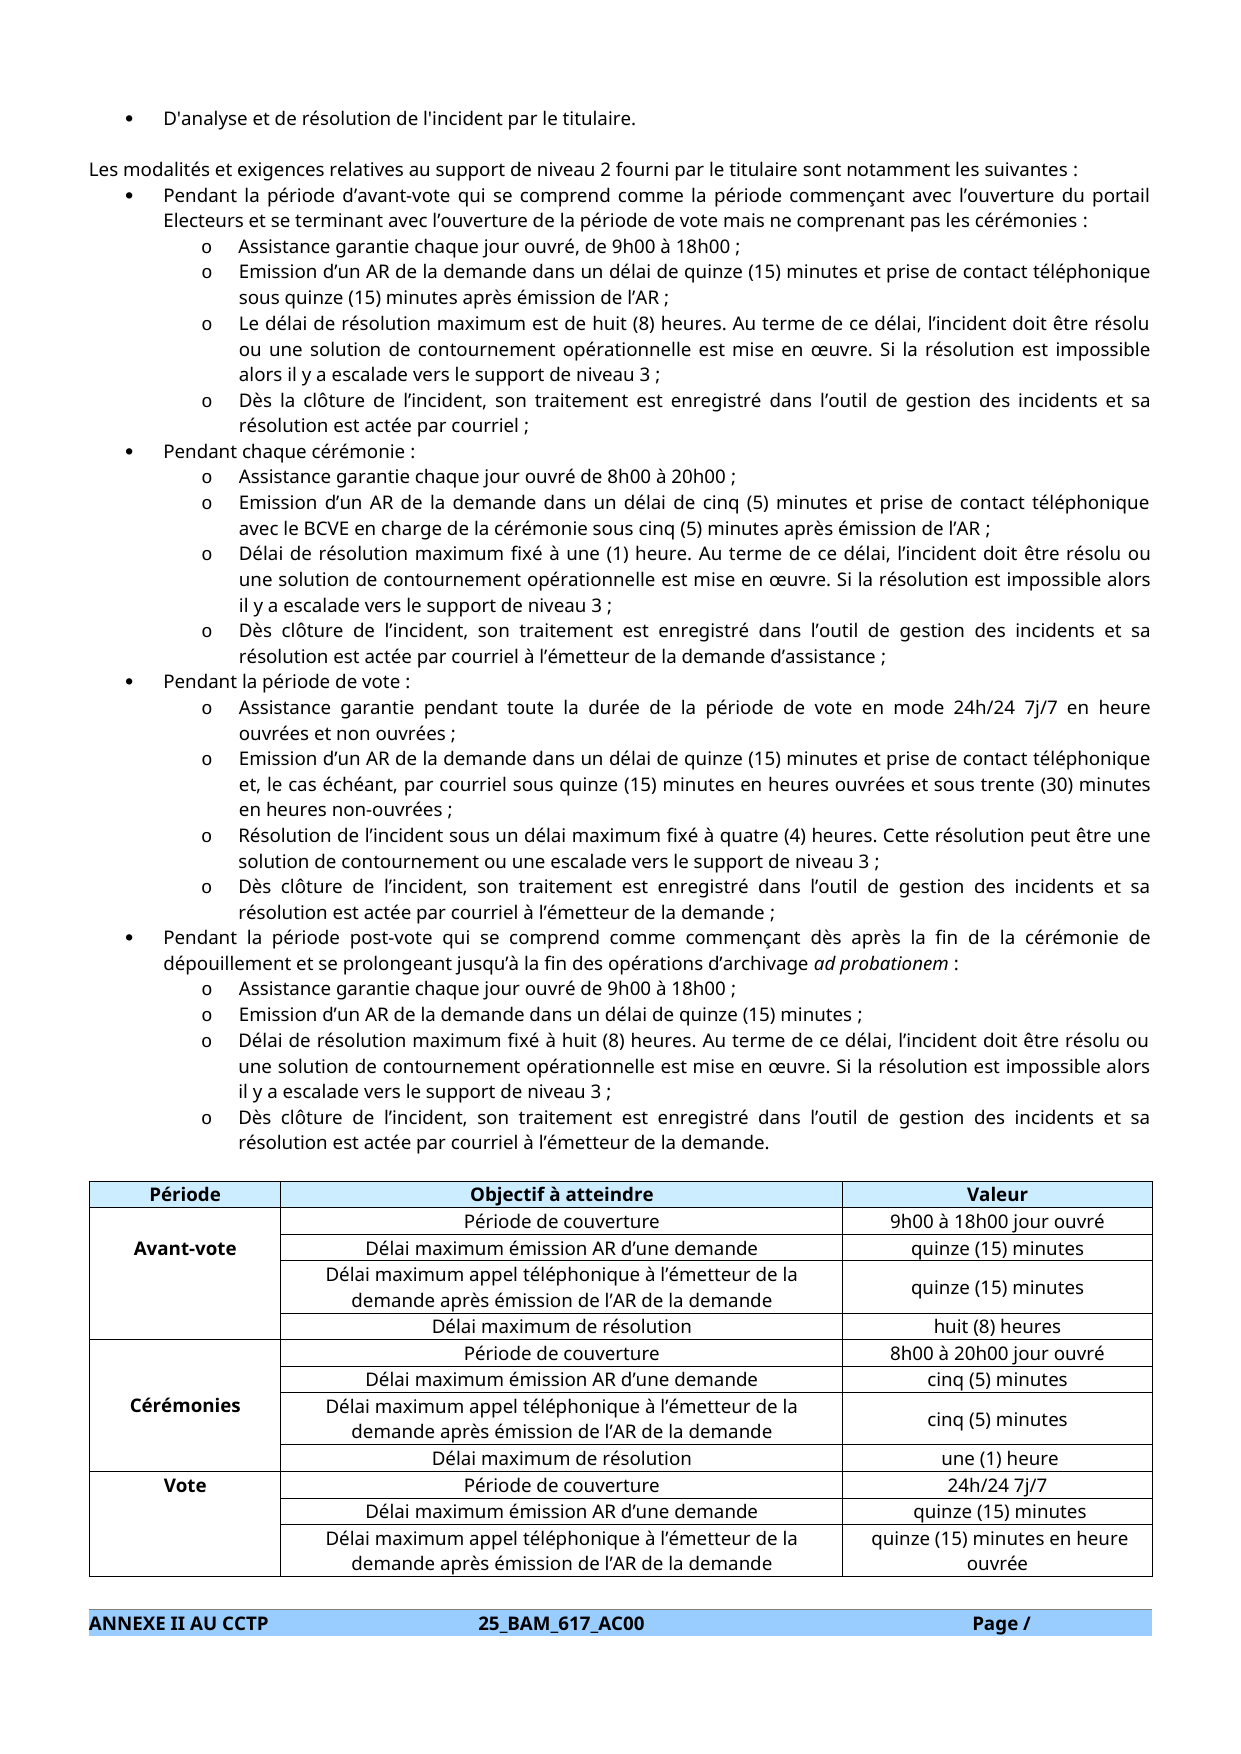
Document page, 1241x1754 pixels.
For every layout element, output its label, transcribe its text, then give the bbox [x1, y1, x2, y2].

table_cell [281, 1525, 842, 1576]
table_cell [843, 1525, 1152, 1576]
table_cell Période de couverture [281, 1340, 842, 1366]
table_cell quinze (15) minutes [843, 1499, 1152, 1524]
list Emission d’un AR de la demande dans un délai de quinze (15) minutes ; [201, 1001, 1152, 1027]
list Pendant la période d’avant-vote qui se comprend comme la période commençant avec l’ouverture du portail Electeurs et se terminant avec l’ouverture de la période de vote mais ne comprenant pas les cérémonies : [126, 182, 1152, 233]
table_header Valeur [843, 1182, 1152, 1207]
table_cell Avant-vote [90, 1208, 280, 1339]
list Assistance garantie chaque jour ouvré, de 9h00 à 18h00 ; [201, 233, 1152, 259]
table_cell Période de couverture [281, 1208, 842, 1234]
list Emission d’un AR de la demande dans un délai de cinq (5) minutes et prise de contact téléphonique avec le BCVE en charge de la cérémonie sous cinq (5) minutes après émission de l’AR ; [201, 489, 1152, 541]
table_cell Délai maximum émission AR d’une demande [281, 1367, 842, 1392]
table_cell cinq (5) minutes [843, 1367, 1152, 1392]
list Pendant la période post-vote qui se comprend comme commençant dès après la fin de la cérémonie de dépouillement et se prolongeant jusqu’à la fin des opérations d’archivage ad probationem : [126, 925, 1152, 976]
list Délai de résolution maximum fixé à huit (8) heures. Au terme de ce délai, l’incident doit être résolu ou une solution de contournement opérationnelle est mise en œuvre. Si la résolution est impossible alors il y a escalade vers le support de niveau 3 ; [201, 1027, 1152, 1104]
list Délai de résolution maximum fixé à une (1) heure. Au terme de ce délai, l’incident doit être résolu ou une solution de contournement opérationnelle est mise en œuvre. Si la résolution est impossible alors il y a escalade vers le support de niveau 3 ; [201, 541, 1152, 617]
list Pendant la période de vote : [126, 669, 1152, 694]
list Pendant chaque cérémonie : [126, 438, 1152, 464]
table_cell quinze (15) minutes [843, 1235, 1152, 1260]
text Les modalités et exigences relatives au support de niveau 2 fourni par le titulaire sont notamment les suivantes : [89, 157, 1152, 182]
table_header Période [90, 1182, 280, 1207]
list Emission d’un AR de la demande dans un délai de quinze (15) minutes et prise de contact téléphonique et, le cas échéant, par courriel sous quinze (15) minutes en heures ouvrées et sous trente (30) minutes en heures non-ouvrées ; [201, 745, 1152, 822]
table_header Objectif à atteindre [281, 1182, 842, 1207]
table_cell 8h00 à 20h00 jour ouvré [843, 1340, 1152, 1366]
table_cell Cérémonies [90, 1340, 280, 1471]
list Assistance garantie chaque jour ouvré de 8h00 à 20h00 ; [201, 464, 1152, 489]
list Emission d’un AR de la demande dans un délai de quinze (15) minutes et prise de contact téléphonique sous quinze (15) minutes après émission de l’AR ; [201, 259, 1152, 310]
table_cell Délai maximum appel téléphonique à l’émetteur de la demande après émission de l’AR de la demande [281, 1393, 842, 1444]
table_cell Délai maximum de résolution [281, 1445, 842, 1471]
table_cell cinq (5) minutes [843, 1393, 1152, 1444]
list Dès clôture de l’incident, son traitement est enregistré dans l’outil de gestion des incidents et sa résolution est actée par courriel à l’émetteur de la demande d’assistance ; [201, 617, 1152, 669]
list Dès clôture de l’incident, son traitement est enregistré dans l’outil de gestion des incidents et sa résolution est actée par courriel à l’émetteur de la demande. [201, 1104, 1152, 1155]
list D'analyse et de résolution de l'incident par le titulaire. [126, 106, 1152, 131]
table_cell Délai maximum appel téléphonique à l’émetteur de la demande après émission de l’AR de la demande [281, 1261, 842, 1312]
list Résolution de l’incident sous un délai maximum fixé à quatre (4) heures. Cette résolution peut être une solution de contournement ou une escalade vers le support de niveau 3 ; [201, 822, 1152, 873]
table_cell une (1) heure [843, 1445, 1152, 1471]
table_cell 9h00 à 18h00 jour ouvré [843, 1208, 1152, 1234]
list Le délai de résolution maximum est de huit (8) heures. Au terme de ce délai, l’incident doit être résolu ou une solution de contournement opérationnelle est mise en œuvre. Si la résolution est impossible alors il y a escalade vers le support de niveau 3 ; [201, 310, 1152, 387]
list Assistance garantie chaque jour ouvré de 9h00 à 18h00 ; [201, 976, 1152, 1001]
table_cell huit (8) heures [843, 1314, 1152, 1339]
table_cell Délai maximum émission AR d’une demande [281, 1235, 842, 1260]
list Dès la clôture de l’incident, son traitement est enregistré dans l’outil de gestion des incidents et sa résolution est actée par courriel ; [201, 387, 1152, 438]
list Assistance garantie pendant toute la durée de la période de vote en mode 24h/24 7j/7 en heure ouvrées et non ouvrées ; [201, 694, 1152, 745]
table_cell Période de couverture [281, 1472, 842, 1497]
table_cell Délai maximum de résolution [281, 1314, 842, 1339]
list Dès clôture de l’incident, son traitement est enregistré dans l’outil de gestion des incidents et sa résolution est actée par courriel à l’émetteur de la demande ; [201, 873, 1152, 925]
table_cell Délai maximum émission AR d’une demande [281, 1499, 842, 1524]
table_cell Vote [90, 1472, 280, 1576]
table_cell 24h/24 7j/7 [843, 1472, 1152, 1497]
table_cell quinze (15) minutes [843, 1261, 1152, 1312]
